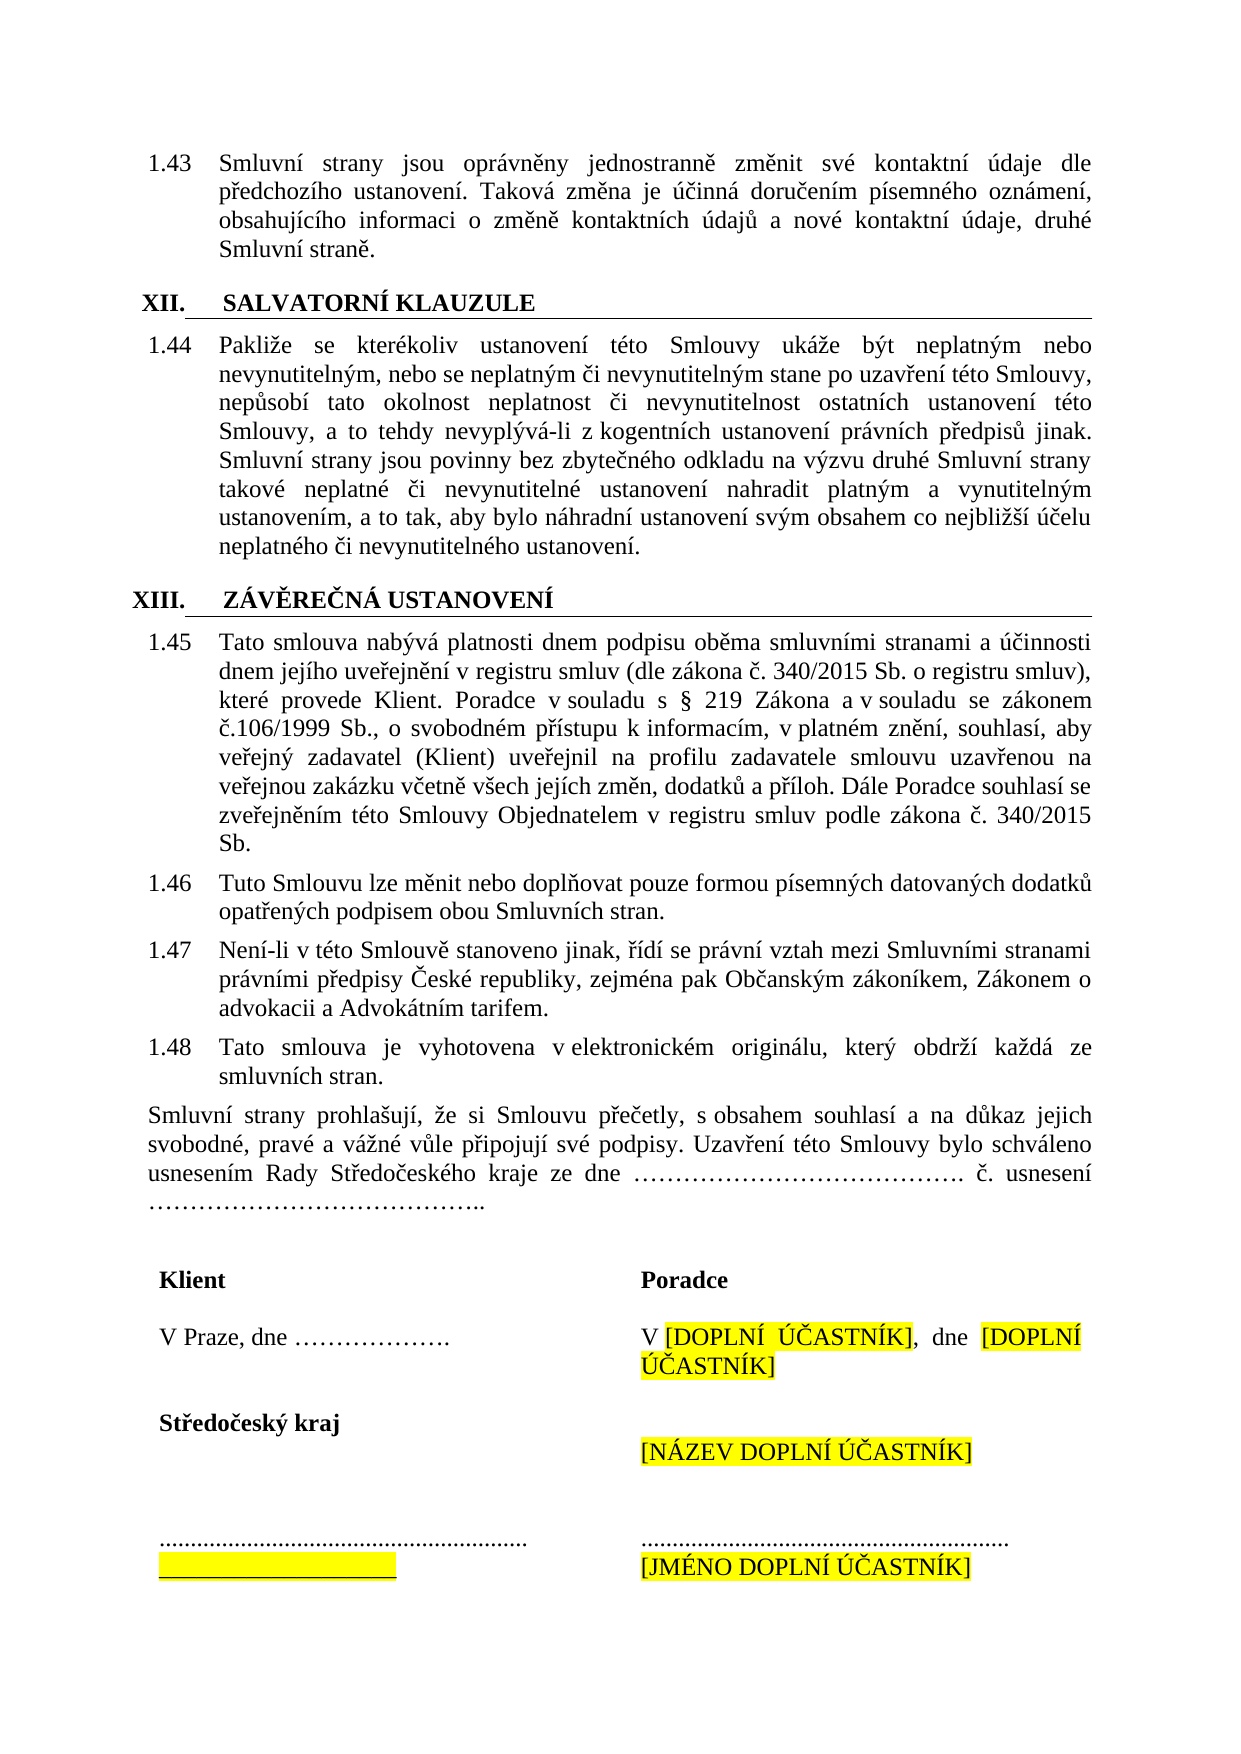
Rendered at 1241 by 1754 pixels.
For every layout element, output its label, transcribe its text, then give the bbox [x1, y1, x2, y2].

list SALVATORNÍ KLAUZULE [185, 288, 1092, 318]
table_header Klient V Praze, dne ………………. Středočeský kraj [148, 1265, 629, 1495]
text Není-li v této Smlouvě stanoveno jinak, řídí se právní vztah mezi Smluvními stranami právními předpisy České republiky, zejména pak Občanským zákoníkem, Zákonem o advokacii a Advokátním tarifem. [148, 936, 1092, 1022]
table_header Poradce V [DOPLNÍ ÚČASTNÍK], dne [DOPLNÍ ÚČASTNÍK] [NÁZEV DOPLNÍ ÚČASTNÍK] [629, 1265, 1092, 1495]
text Tato smlouva nabývá platnosti dnem podpisu oběma smluvními stranami a účinnosti dnem jejího uveřejnění v registru smluv (dle zákona č. 340/2015 Sb. o registru smluv), které provede Klient. Poradce v souladu s § 219 Zákona a v souladu se zákonem č.106/1999 Sb., o svobodném přístupu k informacím, v platném znění, souhlasí, aby veřejný zadavatel (Klient) uveřejnil na profilu zadavatele smlouvu uzavřenou na veřejnou zakázku včetně všech jejích změn, dodatků a příloh. Dále Poradce souhlasí se zveřejněním této Smlouvy Objednatelem v registru smluv podle zákona č. 340/2015 Sb. [148, 627, 1092, 857]
text Smluvní strany prohlašují, že si Smlouvu přečetly, s obsahem souhlasí a na důkaz jejich svobodné, pravé a vážné vůle připojují své podpisy. Uzavření této Smlouvy bylo schváleno usnesením Rady Středočeského kraje ze dne …………………………………. č. usnesení ………………………………….. [148, 1100, 1092, 1215]
text Pakliže se kterékoliv ustanovení této Smlouvy ukáže být neplatným nebo nevynutitelným, nebo se neplatným či nevynutitelným stane po uzavření této Smlouvy, nepůsobí tato okolnost neplatnost či nevynutitelnost ostatních ustanovení této Smlouvy, a to tehdy nevyplývá-li z kogentních ustanovení právních předpisů jinak. Smluvní strany jsou povinny bez zbytečného odkladu na výzvu druhé Smluvní strany takové neplatné či nevynutitelné ustanovení nahradit platným a vynutitelným ustanovením, a to tak, aby bylo náhradní ustanovení svým obsahem co nejbližší účelu neplatného či nevynutitelného ustanovení. [148, 330, 1092, 560]
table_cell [629, 1495, 1092, 1591]
text Tuto Smlouvu lze měnit nebo doplňovat pouze formou písemných datovaných dodatků opatřených podpisem obou Smluvních stran. [148, 868, 1092, 925]
list ZÁVĚREČNÁ USTANOVENÍ [185, 585, 1092, 616]
text Smluvní strany jsou oprávněny jednostranně změnit své kontaktní údaje dle předchozího ustanovení. Taková změna je účinná doručením písemného oznámení, obsahujícího informaci o změně kontaktních údajů a nové kontaktní údaje, druhé Smluvní straně. [148, 148, 1092, 263]
text Tato smlouva je vyhotovena v elektronickém originálu, který obdrží každá ze smluvních stran. [148, 1032, 1092, 1090]
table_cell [148, 1495, 629, 1591]
